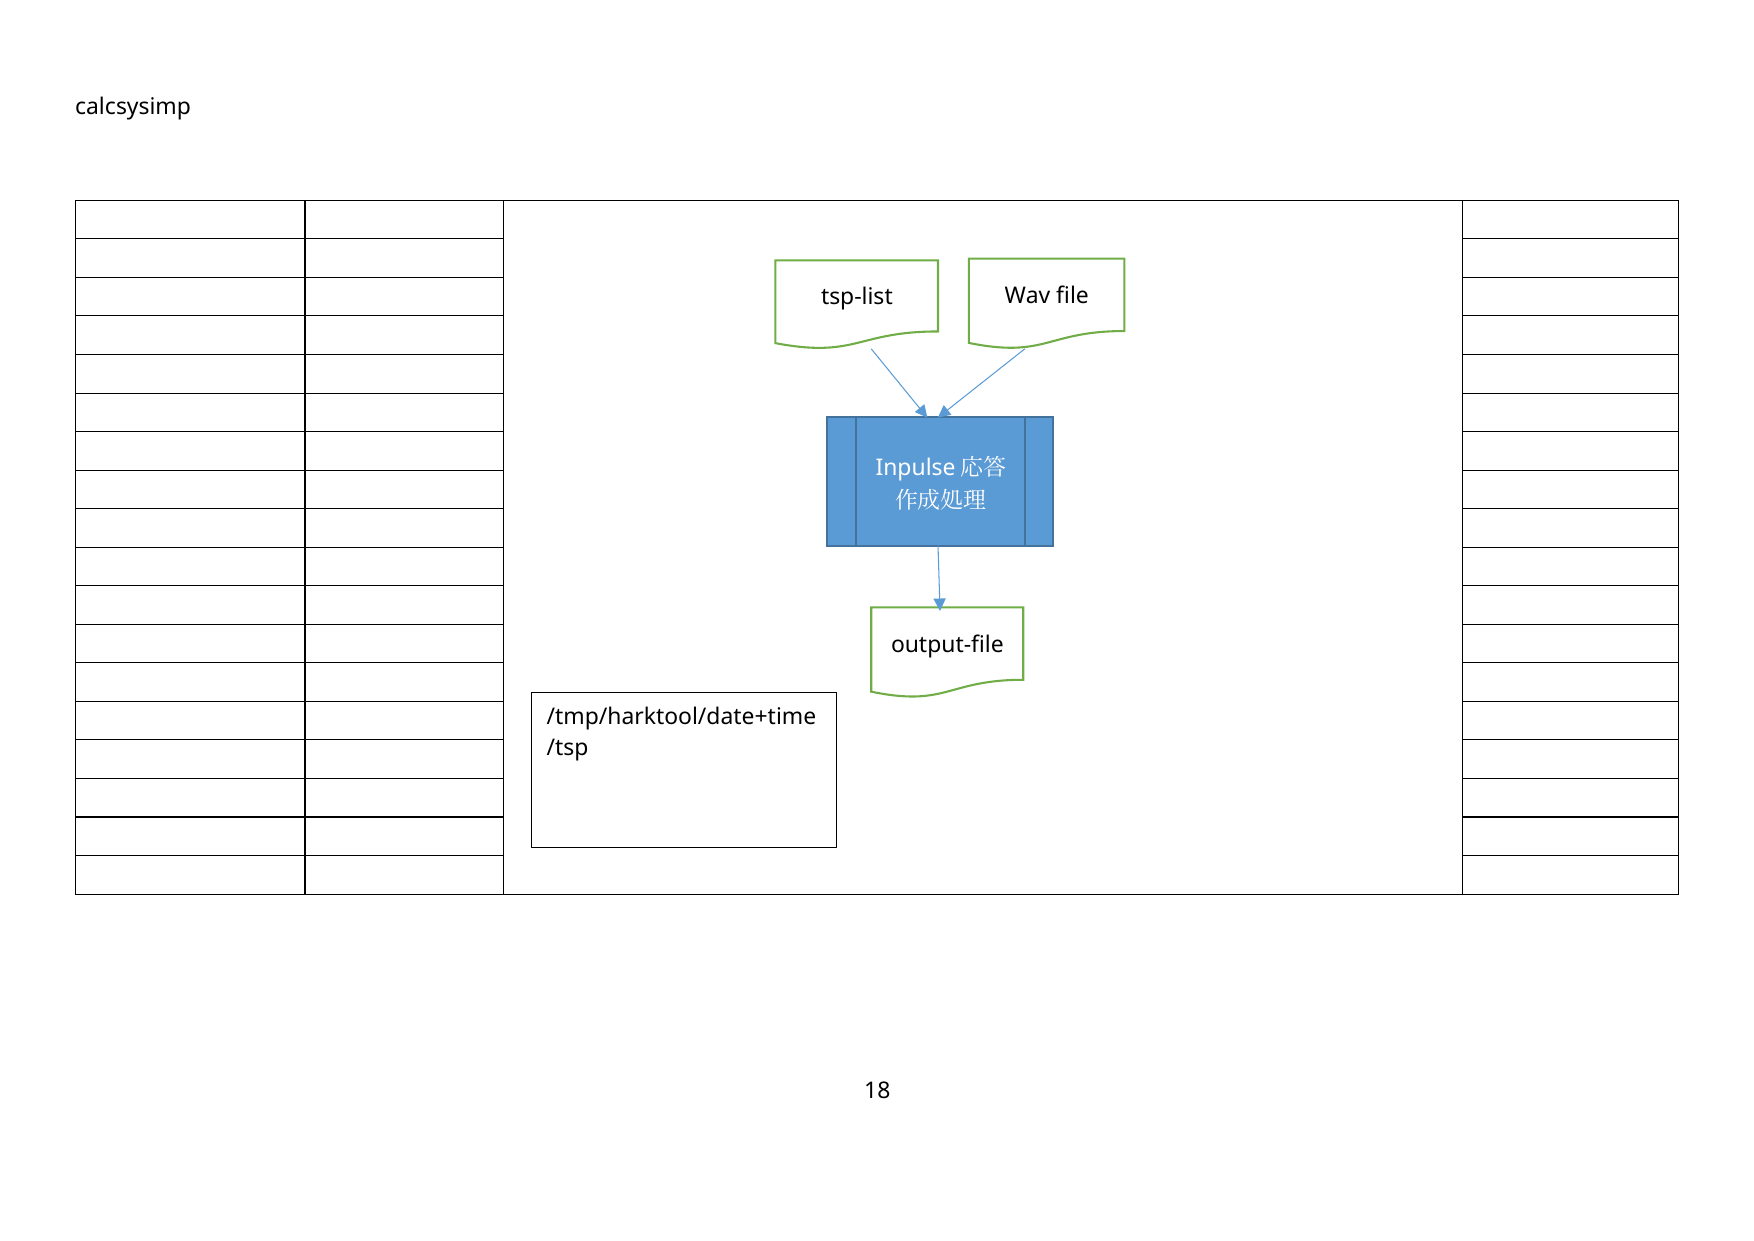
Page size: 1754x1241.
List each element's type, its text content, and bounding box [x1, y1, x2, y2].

table_cell [306, 625, 503, 662]
table_cell [306, 740, 503, 778]
table_cell [306, 278, 503, 315]
table_cell [306, 239, 503, 277]
table_cell [76, 818, 304, 855]
table_cell [76, 779, 304, 816]
table_cell [76, 663, 304, 701]
table_cell [1463, 316, 1678, 354]
table_cell [76, 702, 304, 739]
table_cell [1463, 740, 1678, 778]
table_cell [76, 740, 304, 778]
table_cell [306, 702, 503, 739]
table_cell [1463, 432, 1678, 469]
table_cell [306, 355, 503, 392]
text calcsysimp [75, 87, 1679, 125]
table_cell [76, 316, 304, 354]
table_cell [306, 663, 503, 701]
table_cell [76, 509, 304, 547]
table_cell [306, 509, 503, 547]
table_cell [1463, 278, 1678, 315]
table_cell [76, 856, 304, 893]
table_cell [306, 856, 503, 893]
table_cell [306, 586, 503, 624]
table_cell [1463, 471, 1678, 508]
table_cell [1463, 779, 1678, 816]
table_cell [76, 394, 304, 431]
table_cell [1463, 663, 1678, 701]
table_cell [1463, 239, 1678, 277]
table_cell [76, 355, 304, 392]
table_cell [306, 394, 503, 431]
table_cell [1463, 509, 1678, 547]
table_cell [76, 625, 304, 662]
table_cell [1463, 818, 1678, 855]
table_cell [76, 471, 304, 508]
table_cell [76, 586, 304, 624]
table_cell [76, 548, 304, 585]
table_cell [76, 278, 304, 315]
table_cell [76, 239, 304, 277]
table_cell [1463, 394, 1678, 431]
table_cell [306, 316, 503, 354]
table_cell [1463, 586, 1678, 624]
table_cell [1463, 548, 1678, 585]
table_cell [1463, 856, 1678, 893]
table_header [76, 201, 304, 238]
table_cell [306, 779, 503, 816]
table_cell [306, 432, 503, 469]
table_cell [306, 471, 503, 508]
table_cell [1463, 355, 1678, 392]
table_cell [1463, 702, 1678, 739]
table_cell [306, 548, 503, 585]
table_header [1463, 201, 1678, 238]
table_cell [306, 818, 503, 855]
table_cell [76, 432, 304, 469]
table_header [504, 201, 1462, 893]
table_header [306, 201, 503, 238]
table_cell [1463, 625, 1678, 662]
